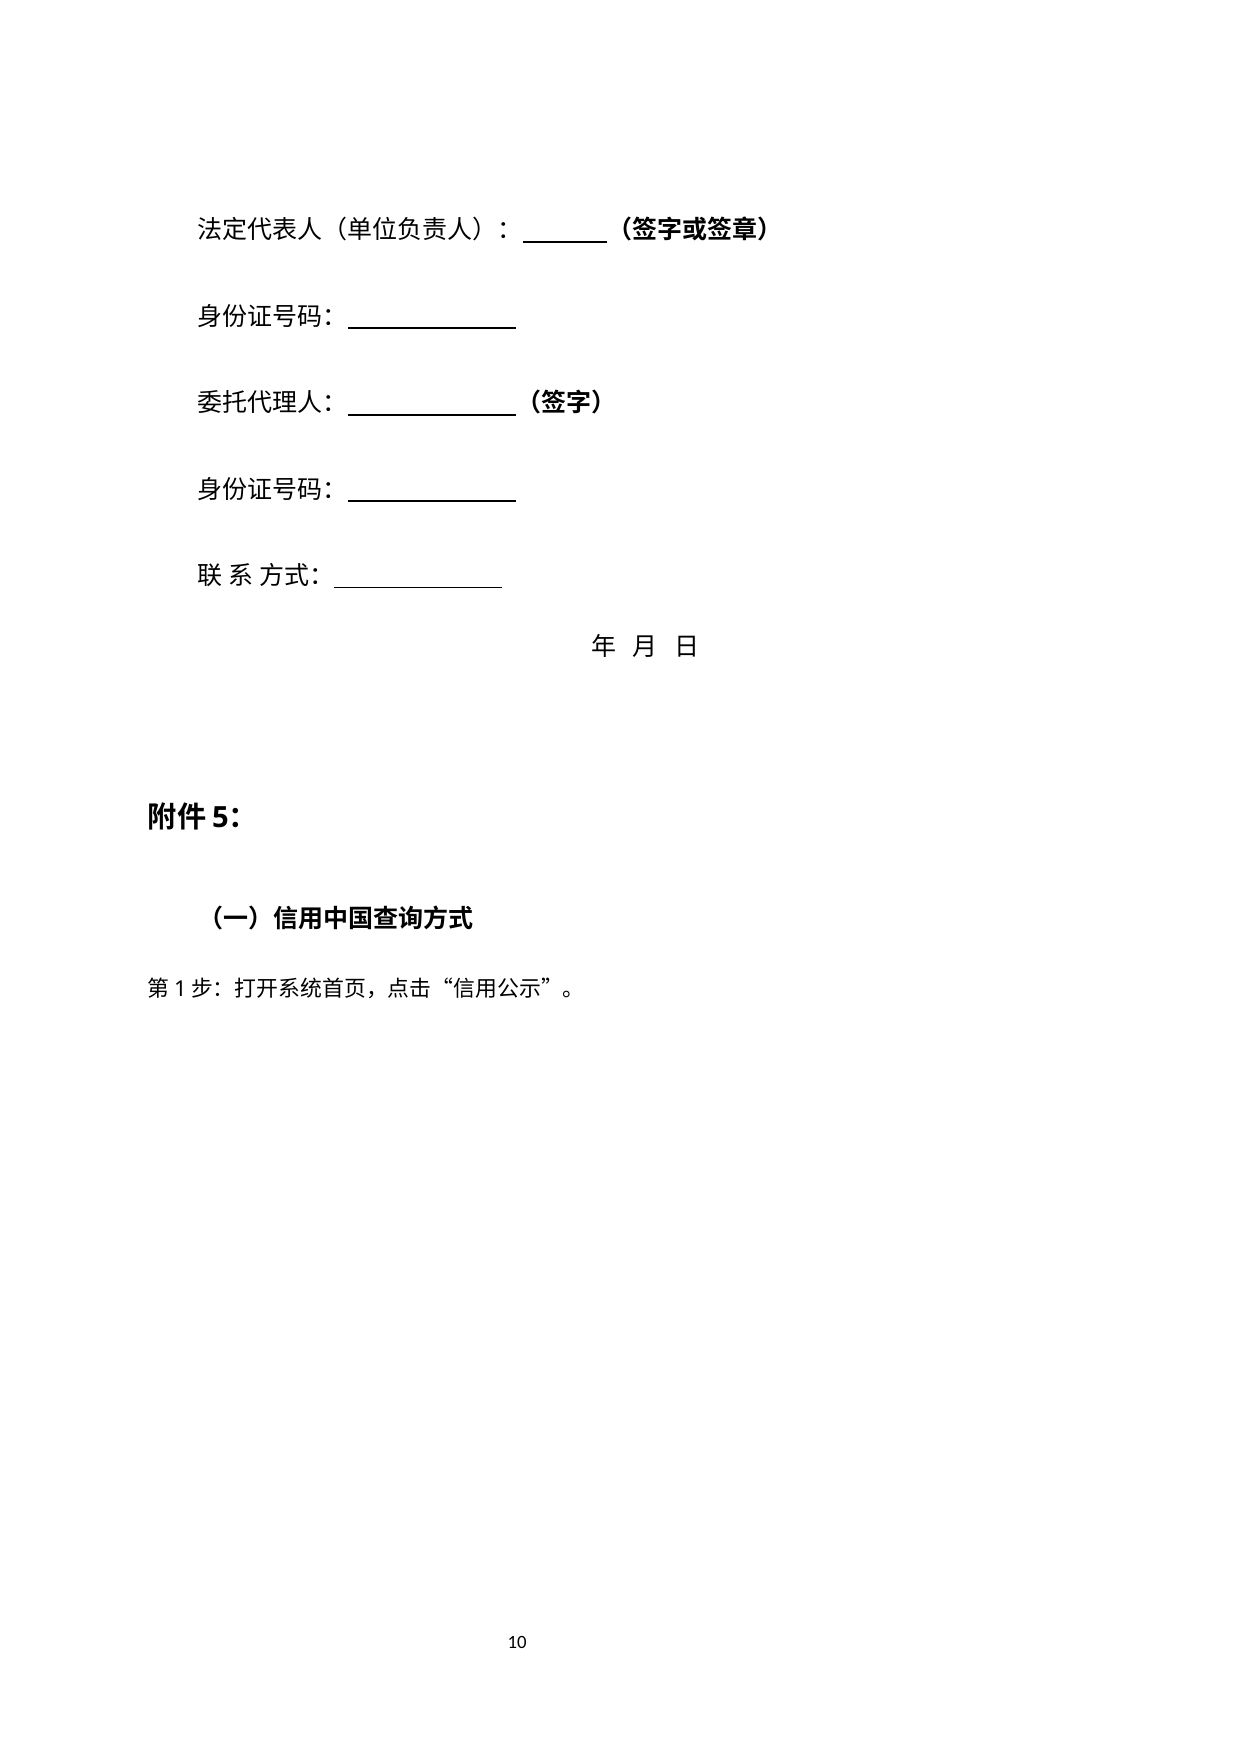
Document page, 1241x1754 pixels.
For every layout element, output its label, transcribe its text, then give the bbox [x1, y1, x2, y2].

text 第1步：打开系统首页，点击“信用公示”。 [148, 969, 1093, 1003]
text 附件5： [148, 781, 1093, 849]
text （一）信用中国查询方式 [148, 883, 1093, 951]
text 年 月 日 [148, 626, 1093, 662]
text 联 系 方式： [148, 539, 1093, 608]
text 身份证号码： [148, 453, 1093, 521]
text 法定代表人（单位负责人）： （签字或签章） [148, 194, 1093, 262]
text 身份证号码： [148, 280, 1093, 348]
text 委托代理人： （签字） [148, 367, 1093, 435]
